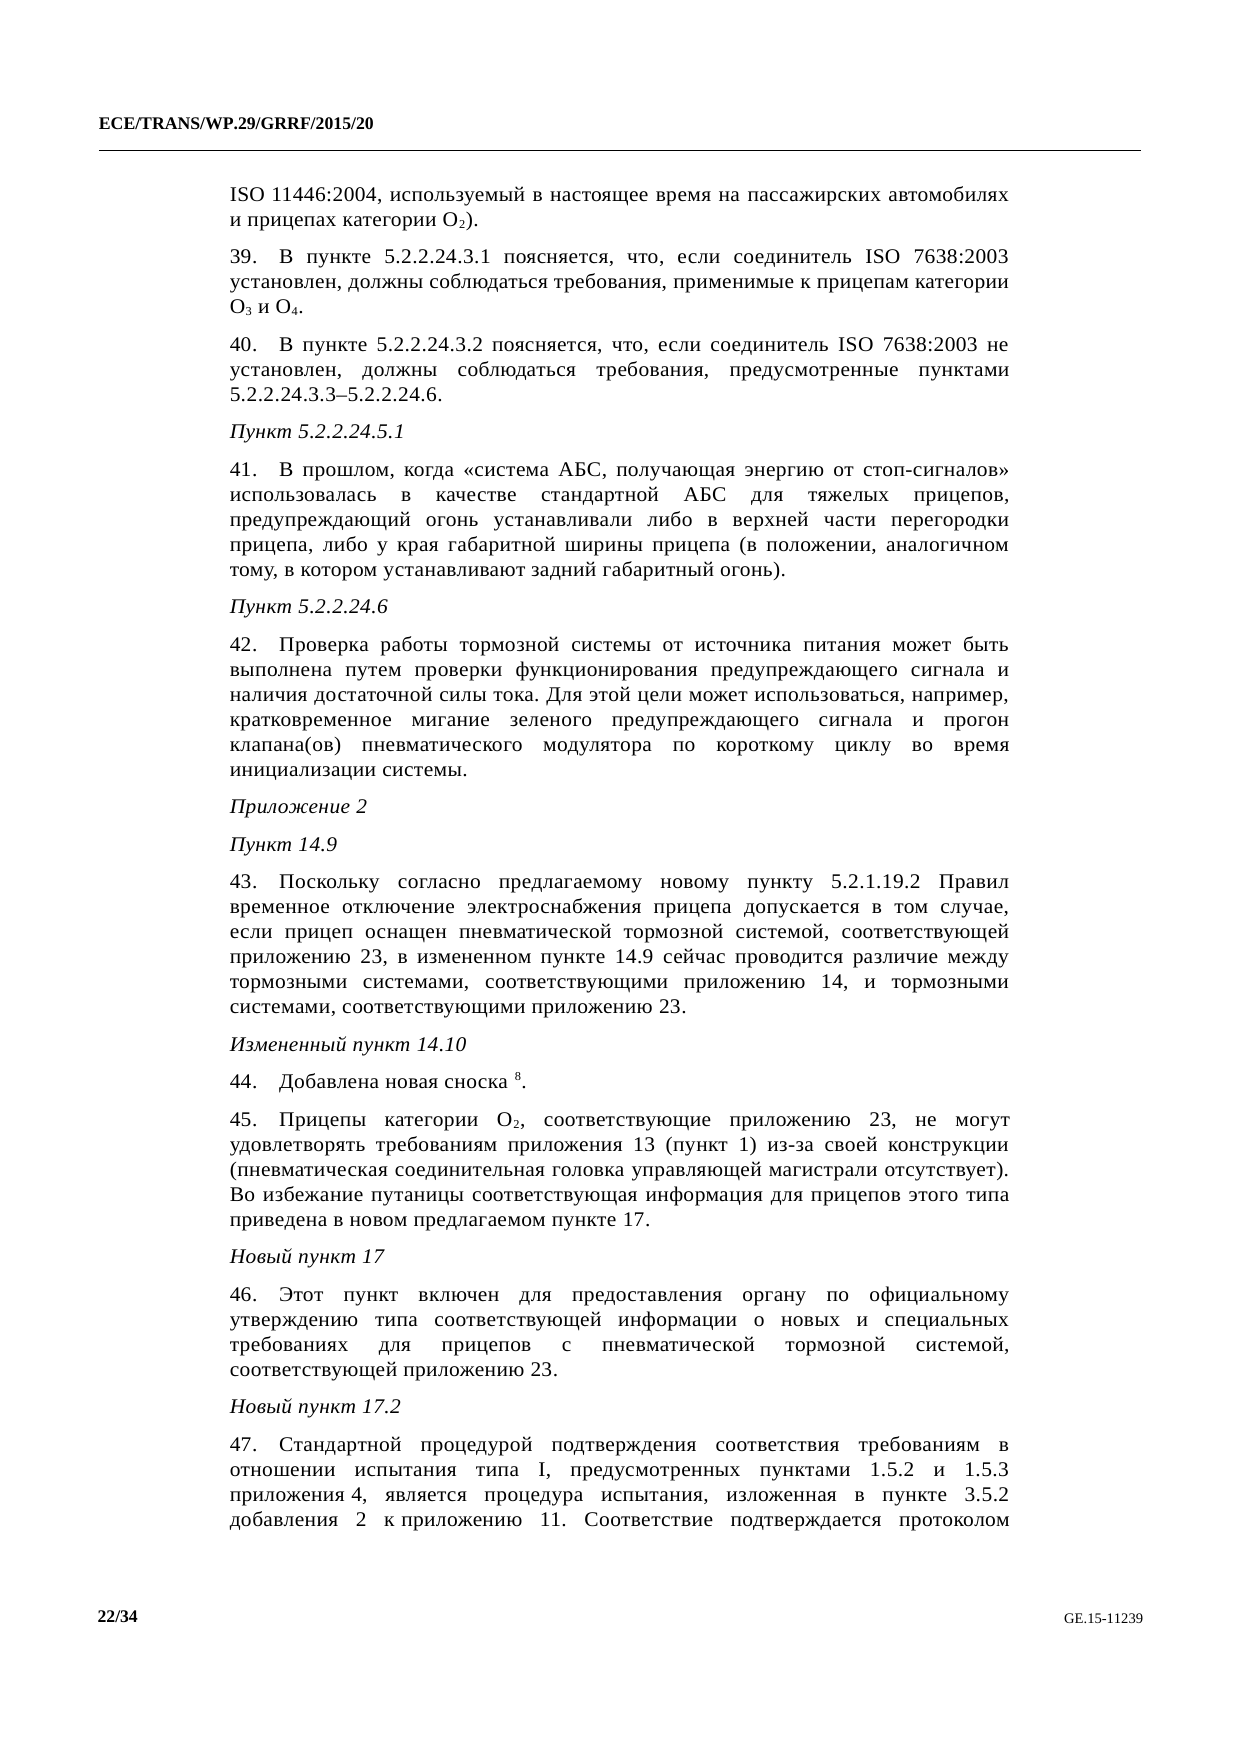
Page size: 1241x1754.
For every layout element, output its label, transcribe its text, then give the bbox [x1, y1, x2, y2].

text 46. Этот пункт включен для предоставления органу по официальному утверждению типа соответствующей информации о новых и специальных требованиях для прицепов с пневматической тормозной системой, соответствующей приложению 23. [229, 1281, 1011, 1381]
text Измененный пункт 14.10 [229, 1031, 1011, 1056]
text Пункт 5.2.2.24.5.1 [229, 419, 1011, 444]
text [229, 1431, 1011, 1531]
text 43. Поскольку согласно предлагаемому новому пункту 5.2.1.19.2 Правил временное отключение электроснабжения прицепа допускается в том случае, если прицеп оснащен пневматической тормозной системой, соответствующей приложению 23, в измененном пункте 14.9 сейчас проводится различие между тормозными системами, соответствующими приложению 14, и тормозными системами, соответствующими приложению 23. [229, 869, 1011, 1019]
text 39. В пункте 5.2.2.24.3.1 поясняется, что, если соединитель ISO 7638:2003 установлен, должны соблюдаться требования, применимые к прицепам категории O3 и O4. [229, 244, 1011, 319]
text 40. В пункте 5.2.2.24.3.2 поясняется, что, если соединитель ISO 7638:2003 не установлен, должны соблюдаться требования, предусмотренные пунктами 5.2.2.24.3.3–5.2.2.24.6. [229, 331, 1011, 406]
text 42. Проверка работы тормозной системы от источника питания может быть выполнена путем проверки функционирования предупреждающего сигнала и наличия достаточной силы тока. Для этой цели может использоваться, например, кратковременное мигание зеленого предупреждающего сигнала и прогон клапана(ов) пневматического модулятора по короткому циклу во время инициализации системы. [229, 631, 1011, 781]
text Пункт 14.9 [229, 831, 1011, 856]
text Новый пункт 17 [229, 1244, 1011, 1269]
text Пункт 5.2.2.24.6 [229, 594, 1011, 619]
text Новый пункт 17.2 [229, 1394, 1011, 1419]
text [229, 181, 1011, 231]
text 41. В прошлом, когда «система АБС, получающая энергию от стоп-сигналов» использовалась в качестве стандартной АБС для тяжелых прицепов, предупреждающий огонь устанавливали либо в верхней части перегородки прицепа, либо у края габаритной ширины прицепа (в положении, аналогичном тому, в котором устанавливают задний габаритный огонь). [229, 456, 1011, 581]
text 44. Добавлена новая сноска 8. [229, 1069, 1011, 1094]
text 45. Прицепы категории O2, соответствующие приложению 23, не могут удовлетворять требованиям приложения 13 (пункт 1) из-за своей конструкции (пневматическая соединительная головка управляющей магистрали отсутствует). Во избежание путаницы соответствующая информация для прицепов этого типа приведена в новом предлагаемом пункте 17. [229, 1106, 1011, 1231]
text Приложение 2 [229, 794, 1011, 819]
